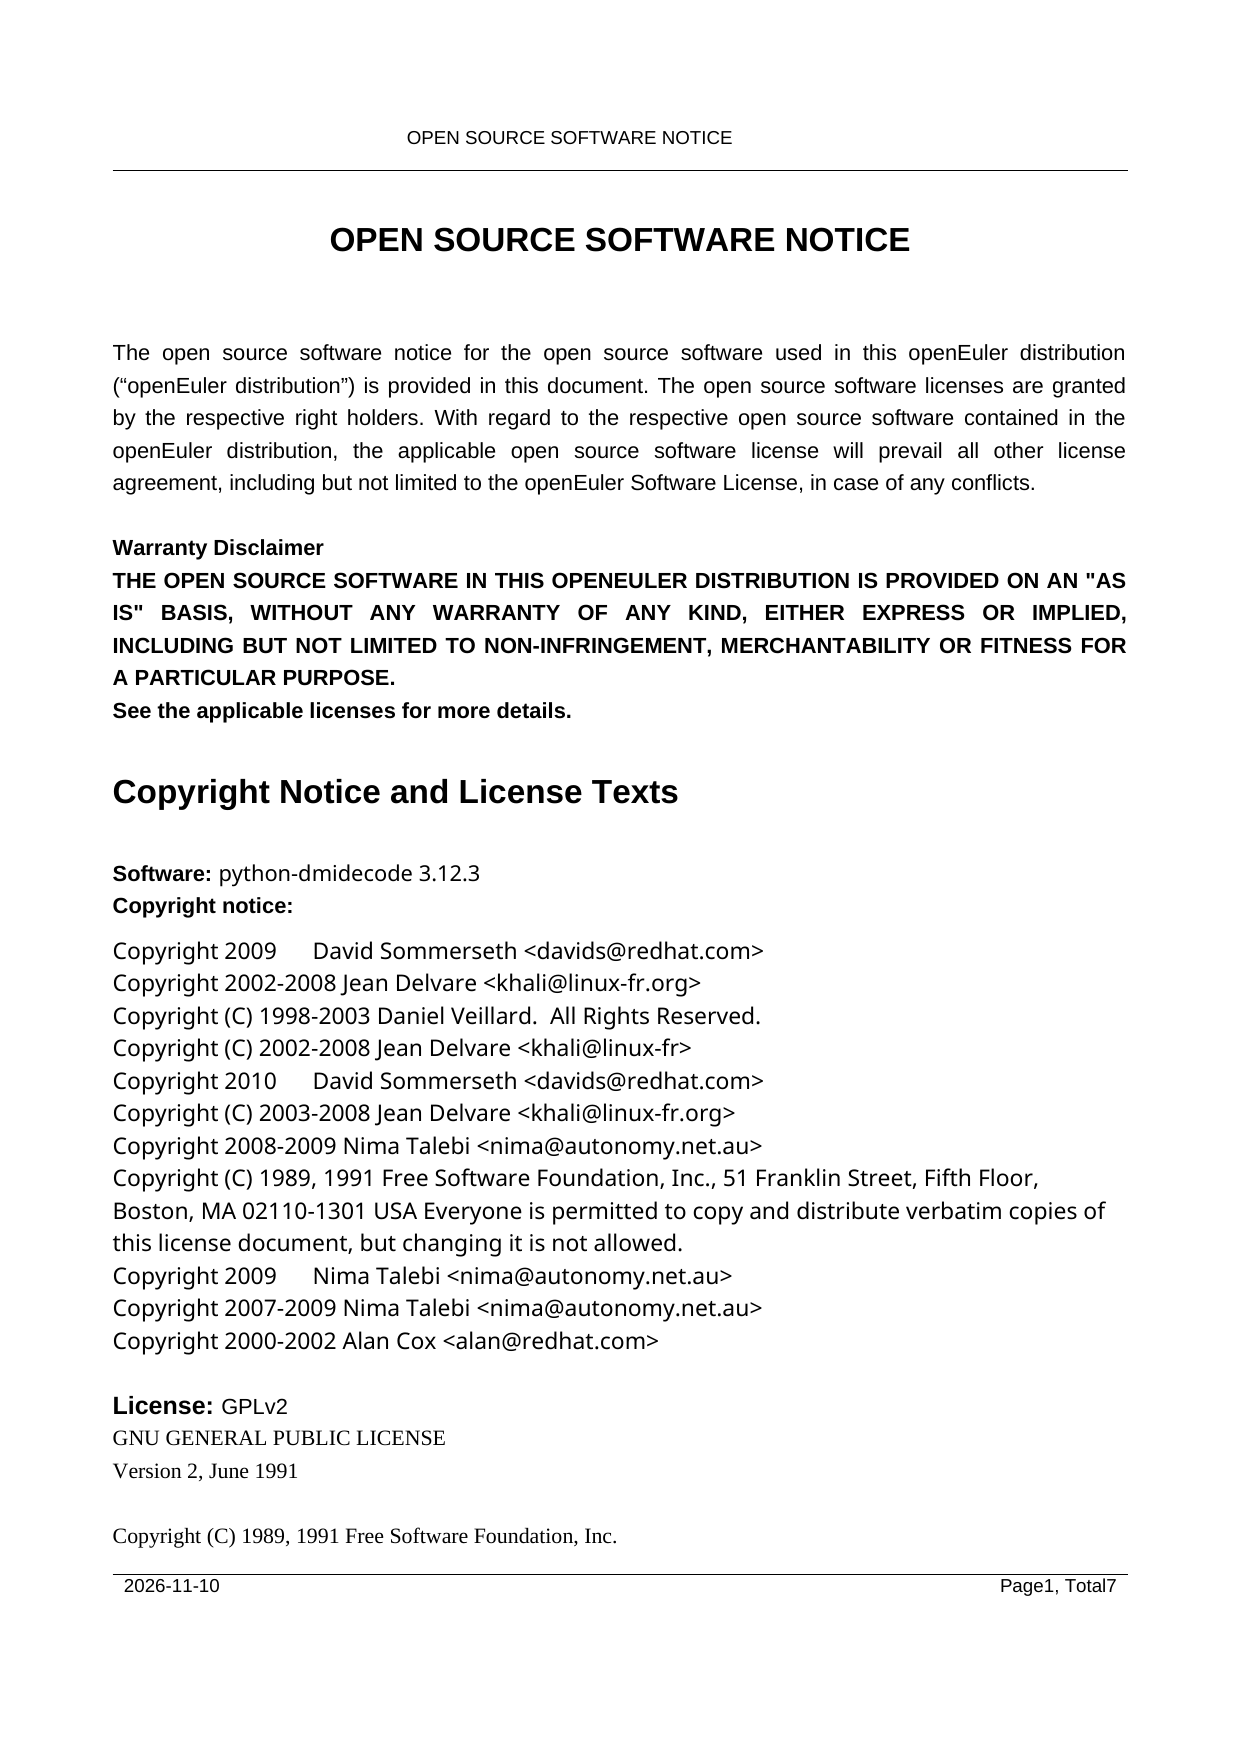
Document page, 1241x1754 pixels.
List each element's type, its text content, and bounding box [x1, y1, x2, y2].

text License: GPLv2 [112, 1389, 1128, 1421]
text THE OPEN SOURCE SOFTWARE IN THIS OPENEULER DISTRIBUTION IS PROVIDED ON AN "AS IS" BASIS, WITHOUT ANY WARRANTY OF ANY KIND, EITHER EXPRESS OR IMPLIED, INCLUDING BUT NOT LIMITED TO NON-INFRINGEMENT, MERCHANTABILITY OR FITNESS FOR A PARTICULAR PURPOSE. See the applicable licenses for more details. [112, 564, 1128, 726]
text Copyright notice: [112, 889, 1128, 921]
text The open source software notice for the open source software used in this openEuler distribution (“openEuler distribution”) is provided in this document. The open source software licenses are granted by the respective right holders. With regard to the respective open source software contained in the openEuler distribution, the applicable open source software license will prevail all other license agreement, including but not limited to the openEuler Software License, in case of any conflicts. [112, 336, 1128, 499]
text Copyright 2009 David Sommerseth <davids@redhat.com> Copyright 2002-2008 Jean Delvare <khali@linux-fr.org> Copyright (C) 1998-2003 Daniel Veillard. All Rights Reserved. Copyright (C) 2002-2008 Jean Delvare <khali@linux-fr> Copyright 2010 David Sommerseth <davids@redhat.com> Copyright (C) 2003-2008 Jean Delvare <khali@linux-fr.org> Copyright 2008-2009 Nima Talebi <nima@autonomy.net.au> Copyright (C) 1989, 1991 Free Software Foundation, Inc., 51 Franklin Street, Fifth Floor, Boston, MA 02110-1301 USA Everyone is permitted to copy and distribute verbatim copies of this license document, but changing it is not allowed. Copyright 2009 Nima Talebi <nima@autonomy.net.au> Copyright 2007-2009 Nima Talebi <nima@autonomy.net.au> Copyright 2000-2002 Alan Cox <alan@redhat.com> [112, 934, 1128, 1389]
text OPEN SOURCE SOFTWARE NOTICE [112, 206, 1128, 271]
text Copyright Notice and License Texts [112, 759, 1128, 824]
text Warranty Disclaimer [112, 531, 1128, 564]
title Software: python-dmidecode 3.12.3 [112, 856, 1128, 889]
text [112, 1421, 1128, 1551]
